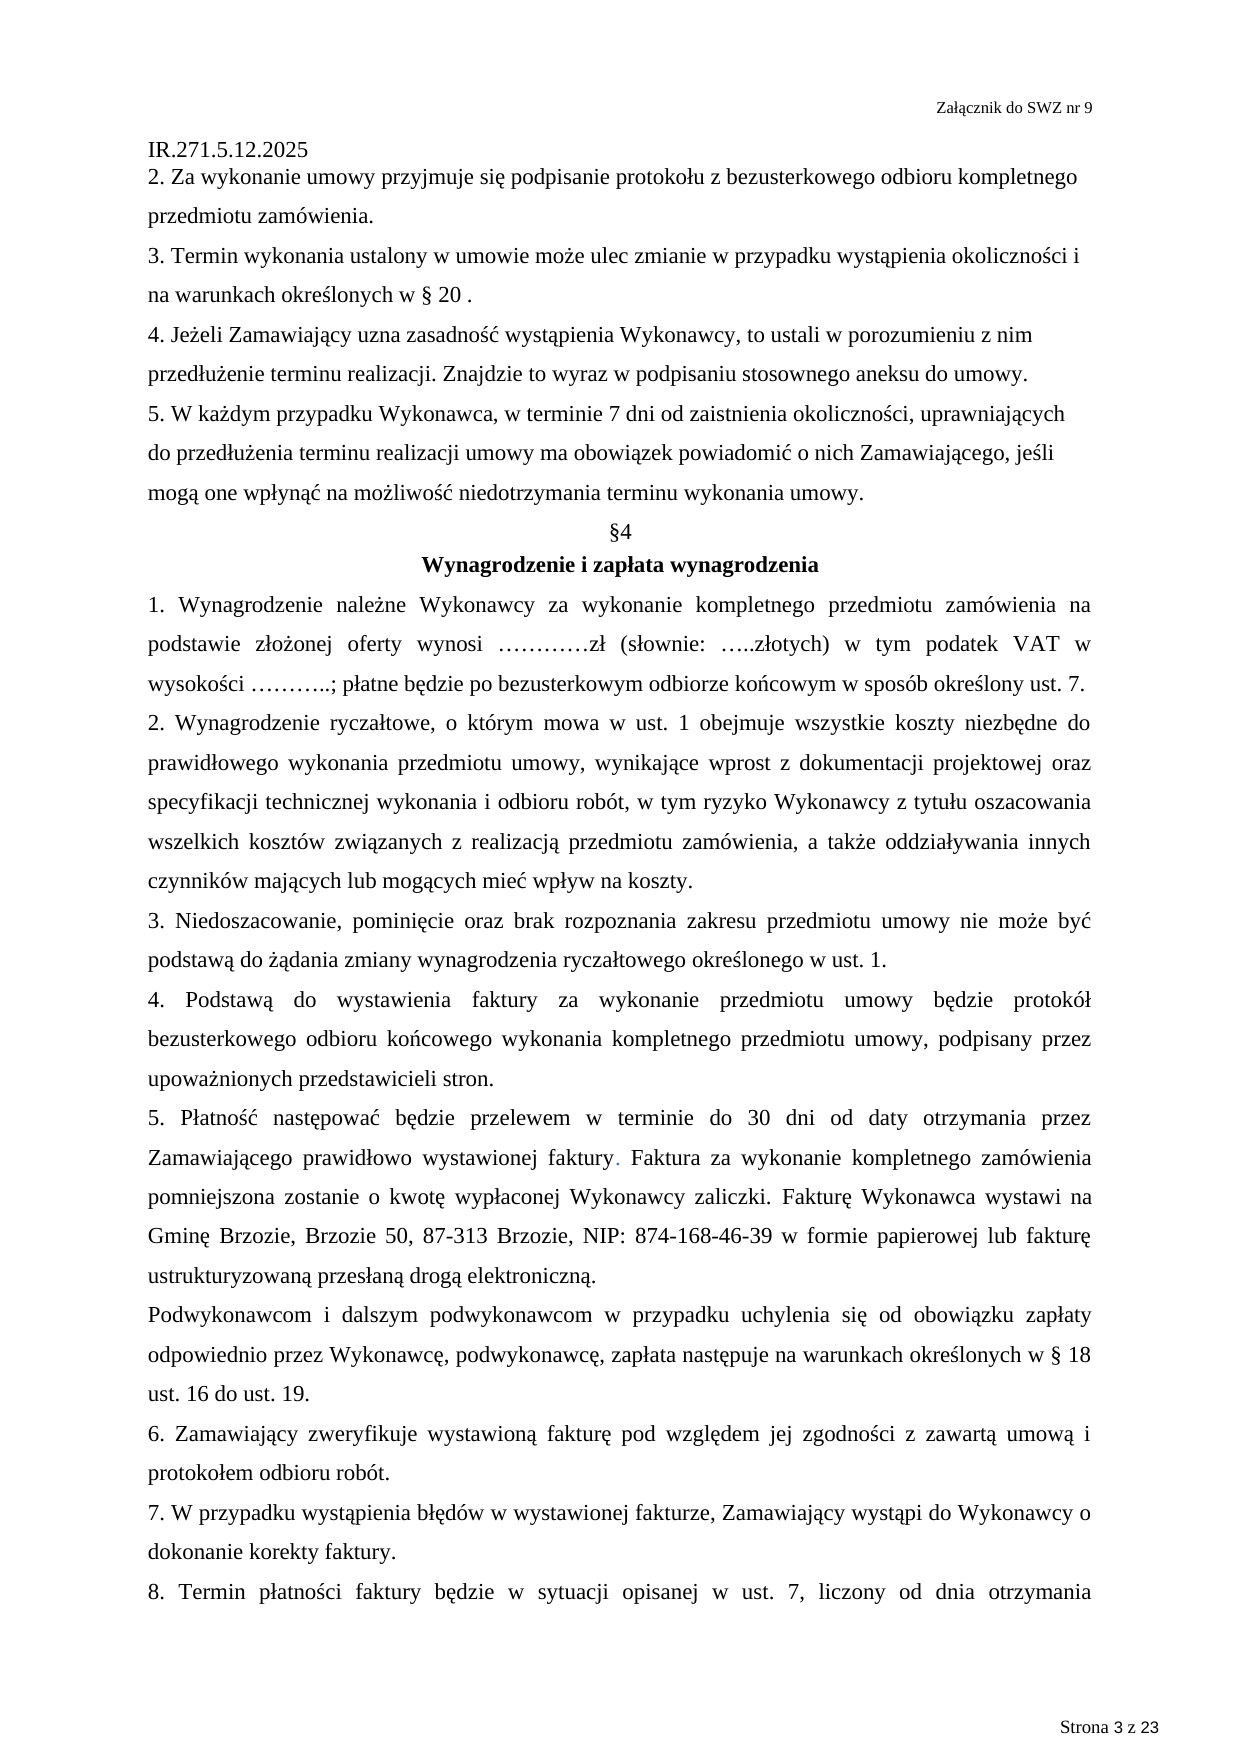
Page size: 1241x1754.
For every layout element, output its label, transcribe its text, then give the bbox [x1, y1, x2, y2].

text 5. W każdym przypadku Wykonawca, w terminie 7 dni od zaistnienia okoliczności, uprawniających do przedłużenia terminu realizacji umowy ma obowiązek powiadomić o nich Zamawiającego, jeśli mogą one wpłynąć na możliwość niedotrzymania terminu wykonania umowy. [148, 399, 1093, 505]
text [148, 1578, 1093, 1604]
text 5. Płatność następować będzie przelewem w terminie do 30 dni od daty otrzymania przez Zamawiającego prawidłowo wystawionej faktury. Faktura za wykonanie kompletnego zamówienia pomniejszona zostanie o kwotę wypłaconej Wykonawcy zaliczki. Fakturę Wykonawca wystawi na Gminę Brzozie, Brzozie 50, 87-313 Brzozie, NIP: 874-168-46-39 w formie papierowej lub fakturę ustrukturyzowaną przesłaną drogą elektroniczną. [148, 1104, 1093, 1288]
text 1. Wynagrodzenie należne Wykonawcy za wykonanie kompletnego przedmiotu zamówienia na podstawie złożonej oferty wynosi …………zł (słownie: …..złotych) w tym podatek VAT w wysokości ………..; płatne będzie po bezusterkowym odbiorze końcowym w sposób określony ust. 7. [148, 591, 1093, 696]
text Wynagrodzenie i zapłata wynagrodzenia [148, 551, 1093, 578]
text 3. Termin wykonania ustalony w umowie może ulec zmianie w przypadku wystąpienia okoliczności i na warunkach określonych w § 20 . [148, 242, 1093, 307]
text 7. W przypadku wystąpienia błędów w wystawionej fakturze, Zamawiający wystąpi do Wykonawcy o dokonanie korekty faktury. [148, 1499, 1093, 1565]
text Podwykonawcom i dalszym podwykonawcom w przypadku uchylenia się od obowiązku zapłaty odpowiednio przez Wykonawcę, podwykonawcę, zapłata następuje na warunkach określonych w § 18 ust. 16 do ust. 19. [148, 1302, 1093, 1407]
text 2. Za wykonanie umowy przyjmuje się podpisanie protokołu z bezusterkowego odbioru kompletnego przedmiotu zamówienia. [148, 163, 1093, 228]
text 3. Niedoszacowanie, pominięcie oraz brak rozpoznania zakresu przedmiotu umowy nie może być podstawą do żądania zmiany wynagrodzenia ryczałtowego określonego w ust. 1. [148, 907, 1093, 973]
text 2. Wynagrodzenie ryczałtowe, o którym mowa w ust. 1 obejmuje wszystkie koszty niezbędne do prawidłowego wykonania przedmiotu umowy, wynikające wprost z dokumentacji projektowej oraz specyfikacji technicznej wykonania i odbioru robót, w tym ryzyko Wykonawcy z tytułu oszacowania wszelkich kosztów związanych z realizacją przedmiotu zamówienia, a także oddziaływania innych czynników mających lub mogących mieć wpływ na koszty. [148, 709, 1093, 894]
text 6. Zamawiający zweryfikuje wystawioną fakturę pod względem jej zgodności z zawartą umową i protokołem odbioru robót. [148, 1420, 1093, 1486]
text 4. Jeżeli Zamawiający uzna zasadność wystąpienia Wykonawcy, to ustali w porozumieniu z nim przedłużenie terminu realizacji. Znajdzie to wyraz w podpisaniu stosownego aneksu do umowy. [148, 321, 1093, 386]
text §4 [148, 518, 1093, 544]
text 4. Podstawą do wystawienia faktury za wykonanie przedmiotu umowy będzie protokół bezusterkowego odbioru końcowego wykonania kompletnego przedmiotu umowy, podpisany przez upoważnionych przedstawicieli stron. [148, 986, 1093, 1091]
